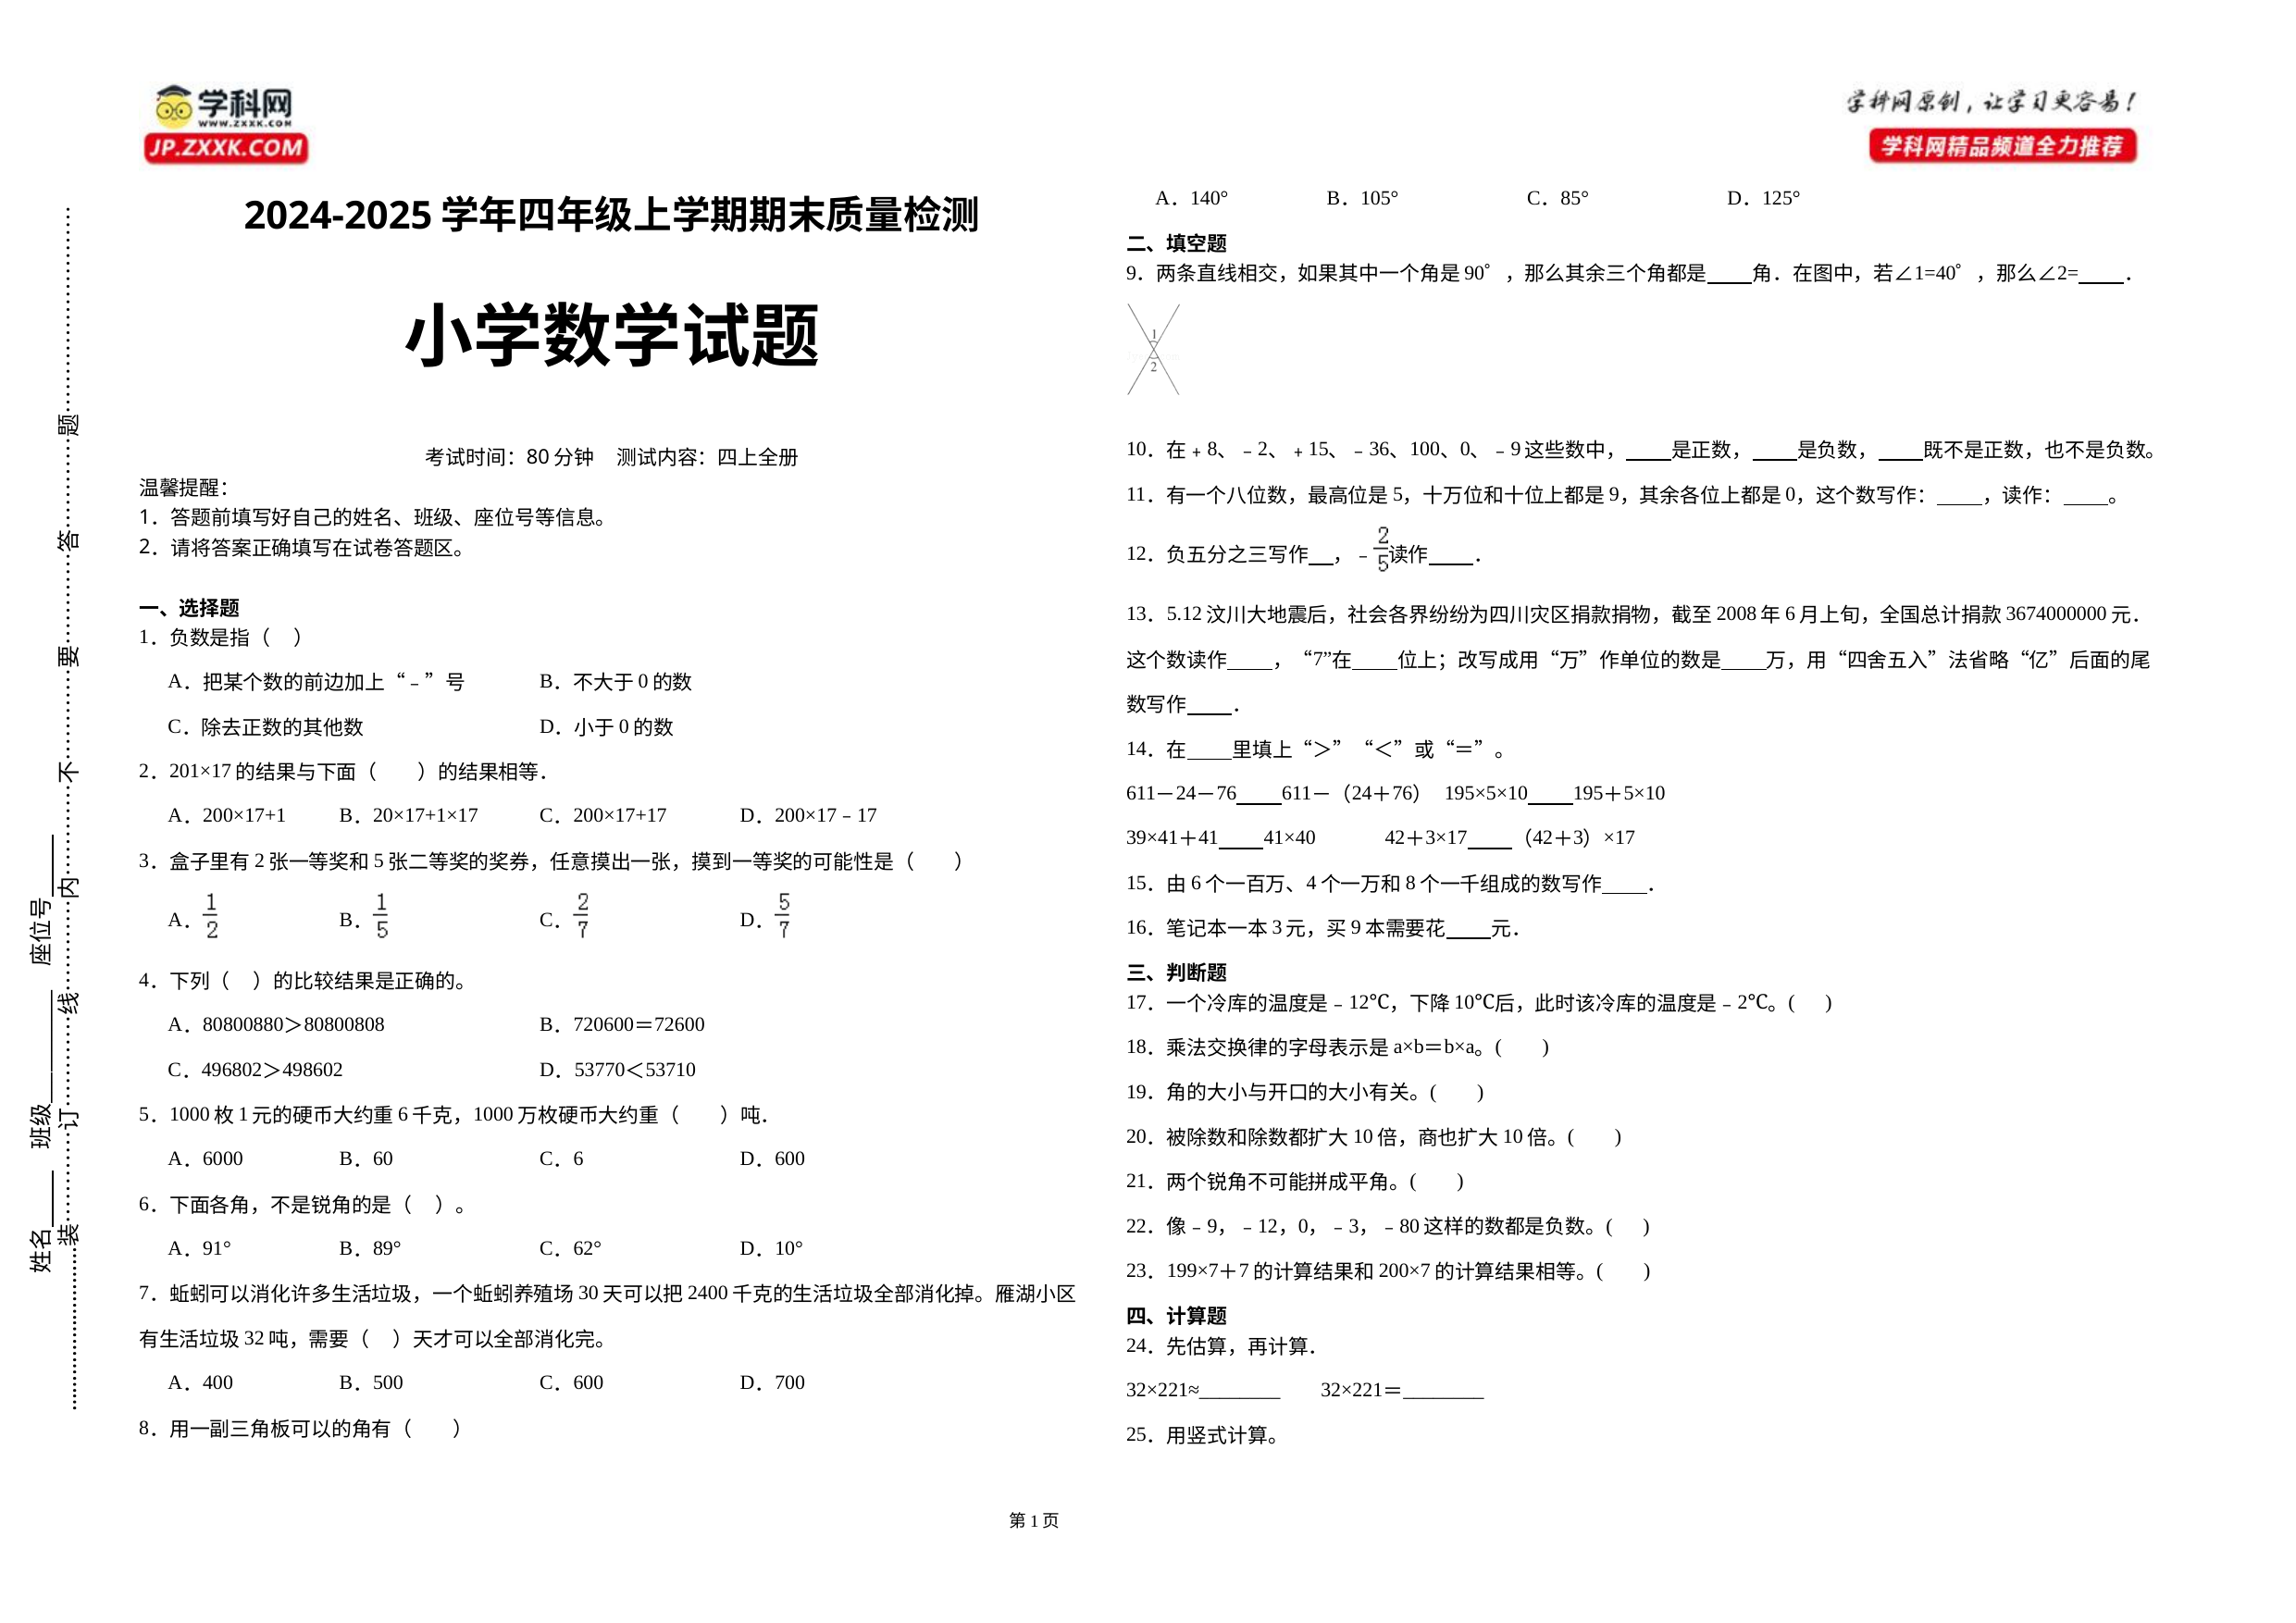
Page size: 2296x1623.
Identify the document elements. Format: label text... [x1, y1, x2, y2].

text 13．5.12汶川大地震后，社会各界纷纷为四川灾区捐款捐物，截至2008年6月上旬，全国总计捐款3674000000元．这个数读作 ，“7”在 位上；改写成用“万”作单位的数是 万，用“四舍五入”法省略“亿”后面的尾数写作 ． [1126, 598, 2156, 718]
picture [775, 889, 789, 941]
text 21．两个锐角不可能拼成平角。( ) [1126, 1166, 2156, 1196]
text 22．像﹣9，﹣12，0，﹣3，﹣80这样的数都是负数。( ) [1126, 1210, 2156, 1241]
text 20．被除数和除数都扩大10倍，商也扩大10倍。( ) [1126, 1121, 2156, 1151]
text 15．由6个一百万、4个一万和8个一千组成的数写作 ． [1126, 867, 2156, 898]
text 2．请将答案正确填写在试卷答题区。 [139, 531, 1085, 562]
picture [573, 889, 589, 941]
text 5．1000枚1元的硬币大约重6千克，1000万枚硬币大约重（ ）吨． [139, 1098, 1085, 1129]
text 小学数学试题 [139, 270, 1085, 390]
text C．除去正数的其他数 D．小于0的数 [168, 711, 1085, 741]
text 25．用竖式计算。 [1126, 1419, 2156, 1449]
text 39×41＋41 41×40 42＋3×17 （42＋3）×17 [1126, 823, 2156, 852]
text 1．答题前填写好自己的姓名、班级、座位号等信息。 [139, 502, 1085, 531]
text 10．在﹢8、﹣2、﹢15、﹣36、100、0、﹣9这些数中， 是正数， 是负数， 既不是正数，也不是负数。 [1126, 434, 2156, 464]
picture [372, 889, 388, 941]
text 三、判断题 [1126, 957, 2156, 986]
text 温馨提醒： [139, 471, 1085, 502]
text 19．角的大小与开口的大小有关。( ) [1126, 1076, 2156, 1107]
text 18．乘法交换律的字母表示是a×b＝b×a。( ) [1126, 1032, 2156, 1061]
text 2．201×17的结果与下面（ ）的结果相等． [139, 756, 1085, 786]
text 一、选择题 [139, 591, 1085, 622]
text 14．在 里填上“＞”“＜”或“＝”。 [1126, 733, 2156, 763]
text 17．一个冷库的温度是﹣12℃，下降10℃后，此时该冷库的温度是﹣2℃。( ) [1126, 986, 2156, 1017]
text 6．下面各角，不是锐角的是（ ）。 [139, 1188, 1085, 1219]
text 二、填空题 [1126, 227, 2156, 257]
text 8．用一副三角板可以的角有（ ） [139, 1412, 1085, 1443]
text 32×221≈________ 32×221＝________ [1126, 1375, 2156, 1405]
text 24．先估算，再计算． [1126, 1330, 2156, 1360]
text A．把某个数的前边加上“﹣”号 B．不大于0的数 [168, 666, 1085, 696]
text A．80800880＞80800808 B．720600＝72600 [168, 1010, 1085, 1039]
picture [1373, 523, 1388, 575]
text 4．下列（ ）的比较结果是正确的。 [139, 964, 1085, 995]
text 考试时间：80分钟 测试内容：四上全册 [139, 441, 1085, 471]
text 11．有一个八位数，最高位是5，十万位和十位上都是9，其余各位上都是0，这个数写作： ，读作： 。 [1126, 478, 2156, 509]
text 12．负五分之三写作 ，﹣读作 ． [1126, 524, 2156, 584]
picture [1125, 302, 1180, 395]
text 3．盒子里有2张一等奖和5张二等奖的奖券，任意摸出一张，摸到一等奖的可能性是（ ） [139, 845, 1085, 875]
text 16．笔记本一本3元，买9本需要花 元． [1126, 912, 2156, 942]
text C．496802＞498602 D．53770＜53710 [168, 1054, 1085, 1084]
text A．140° B．105° C．85° D．125° [1155, 182, 2156, 212]
text 9．两条直线相交，如果其中一个角是90゜，那么其余三个角都是 角．在图中，若∠1=40゜，那么∠2= ． [1126, 257, 2156, 287]
text 23．199×7＋7的计算结果和200×7的计算结果相等。( ) [1126, 1255, 2156, 1285]
picture [139, 81, 2156, 172]
text A．6000 B．60 C．6 D．600 [168, 1144, 1085, 1173]
text 611－24－76 611－（24＋76） 195×5×10 195＋5×10 [1126, 778, 2156, 808]
text 7．蚯蚓可以消化许多生活垃圾，一个蚯蚓养殖场30天可以把2400千克的生活垃圾全部消化掉。雁湖小区有生活垃圾32吨，需要（ ）天才可以全部消化完。 [139, 1278, 1085, 1353]
text A．200×17+1 B．20×17+1×17 C．200×17+17 D．200×17﹣17 [168, 800, 1085, 830]
text 2024-2025学年四年级上学期期末质量检测 [139, 182, 1085, 242]
text 1．负数是指（ ） [139, 622, 1085, 651]
text 四、计算题 [1126, 1300, 2156, 1330]
text A． B． C． D． [168, 890, 1085, 950]
picture [202, 889, 217, 941]
text A．91° B．89° C．62° D．10° [168, 1233, 1085, 1263]
text A．400 B．500 C．600 D．700 [168, 1368, 1085, 1397]
